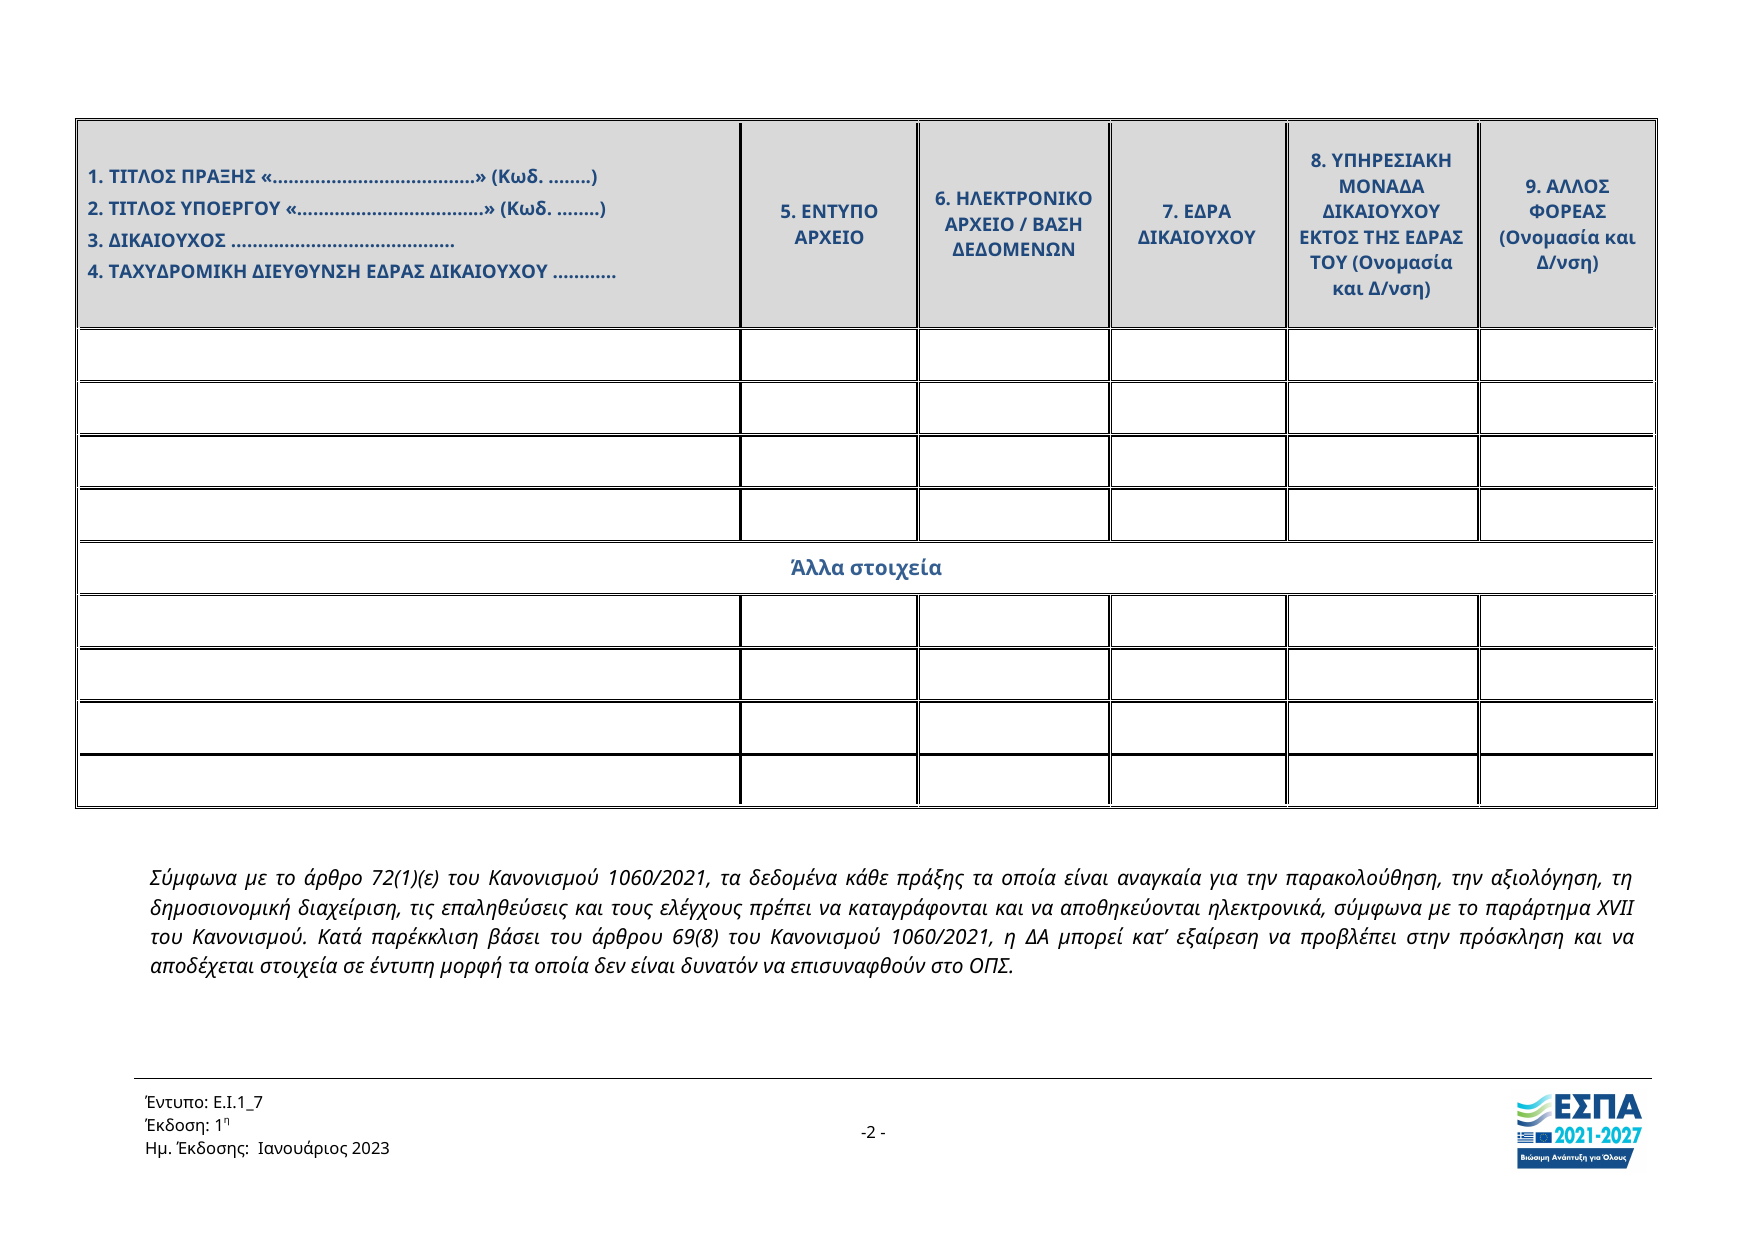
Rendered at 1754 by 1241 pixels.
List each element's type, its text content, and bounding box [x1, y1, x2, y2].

table_cell [1289, 490, 1477, 540]
table_cell [742, 330, 916, 380]
table_cell Άλλα στοιχεία [78, 540, 1655, 593]
table_cell [76, 699, 741, 753]
table_cell [742, 437, 916, 486]
table_cell [742, 650, 916, 699]
table_cell [742, 490, 916, 540]
table_cell [1481, 646, 1655, 699]
table_cell [1112, 330, 1285, 380]
table_cell [918, 755, 1110, 806]
table_cell [920, 437, 1108, 486]
table_cell [920, 703, 1108, 753]
table_header 8. ΥΠΗΡΕΣΙΑΚΗ ΜΟΝΑΔΑ ΔΙΚΑΙΟΥΧΟΥ ΕΚΤΟΣ ΤΗΣ ΕΔΡΑΣ ΤΟΥ (Ονομασία και Δ/νση) [1287, 121, 1479, 327]
table_cell [1481, 327, 1655, 380]
table_cell [76, 433, 741, 486]
table_cell [1112, 490, 1285, 540]
table_cell [78, 753, 741, 806]
table_cell [1481, 380, 1655, 433]
table_cell [920, 383, 1108, 433]
table_cell [1481, 593, 1655, 646]
table_header 1. ΤΙΤΛΟΣ ΠΡΑΞΗΣ «………………………………..» (Κωδ. ……..) 2. ΤΙΤΛΟΣ ΥΠΟΕΡΓΟΥ «……………………………..» (Κωδ. ……..) 3. ΔΙΚΑΙΟΥΧΟΣ …………………………………… 4. ΤΑΧΥΔΡΟΜΙΚΗ ΔΙΕΥΘΥΝΣΗ ΕΔΡΑΣ ΔΙΚΑΙΟΥΧΟΥ ………… [78, 121, 741, 327]
table_cell [920, 490, 1108, 540]
table_cell [1479, 486, 1656, 540]
table_cell [1289, 383, 1477, 433]
table_cell [1479, 753, 1655, 806]
table_cell [1289, 650, 1477, 699]
table_cell [76, 486, 741, 540]
table_cell [1289, 437, 1477, 486]
table_cell [920, 596, 1108, 646]
table_cell [1289, 330, 1477, 380]
table_cell [78, 380, 740, 433]
table_cell [1112, 650, 1285, 699]
table_cell [1112, 703, 1285, 753]
table_cell [742, 383, 916, 433]
table_cell [1479, 433, 1656, 486]
table_cell [1479, 699, 1656, 753]
table_cell [920, 330, 1108, 380]
text Σύμφωνα με το άρθρο 72(1)(ε) του Κανονισμού 1060/2021, τα δεδομένα κάθε πράξης τα οποία είναι αναγκαία για την παρακολούθηση, την αξιολόγηση, τη δημοσιονομική διαχείριση, τις επαληθεύσεις και τους ελέγχους πρέπει να καταγράφονται και να αποθηκεύονται ηλεκτρονικά, σύμφωνα με το παράρτημα XVII του Κανονισμού. Κατά παρέκκλιση βάσει του άρθρου 69(8) του Κανονισμού 1060/2021, η ΔΑ μπορεί κατ’ εξαίρεση να προβλέπει στην πρόσκληση και να αποδέχεται στοιχεία σε έντυπη μορφή τα οποία δεν είναι δυνατόν να επισυναφθούν στο ΟΠΣ. [150, 862, 1636, 979]
table_cell [741, 756, 918, 806]
table_cell [1112, 596, 1285, 646]
table_cell [1112, 437, 1285, 486]
table_header 7. ΕΔΡΑ ΔΙΚΑΙΟΥΧΟΥ [1110, 121, 1287, 327]
table_cell [78, 593, 740, 646]
table_header 9. ΑΛΛΟΣ ΦΟΡΕΑΣ (Ονομασία και Δ/νση) [1479, 121, 1655, 327]
table_cell [1112, 383, 1285, 433]
picture [1511, 1089, 1647, 1173]
table_cell [920, 650, 1108, 699]
table_cell [78, 646, 740, 699]
table_header 6. ΗΛΕΚΤΡΟΝΙΚΟ ΑΡΧΕΙΟ / ΒΑΣΗ ΔΕΔΟΜΕΝΩΝ [918, 121, 1110, 327]
table_cell [742, 596, 916, 646]
table_cell [742, 703, 916, 753]
table_cell [1110, 755, 1287, 806]
table_cell [1289, 703, 1477, 753]
table_cell [78, 327, 740, 380]
table_header 5. ΕΝΤΥΠΟ ΑΡΧΕΙΟ [741, 121, 918, 327]
table_cell [1287, 755, 1479, 806]
table_cell [1289, 596, 1477, 646]
